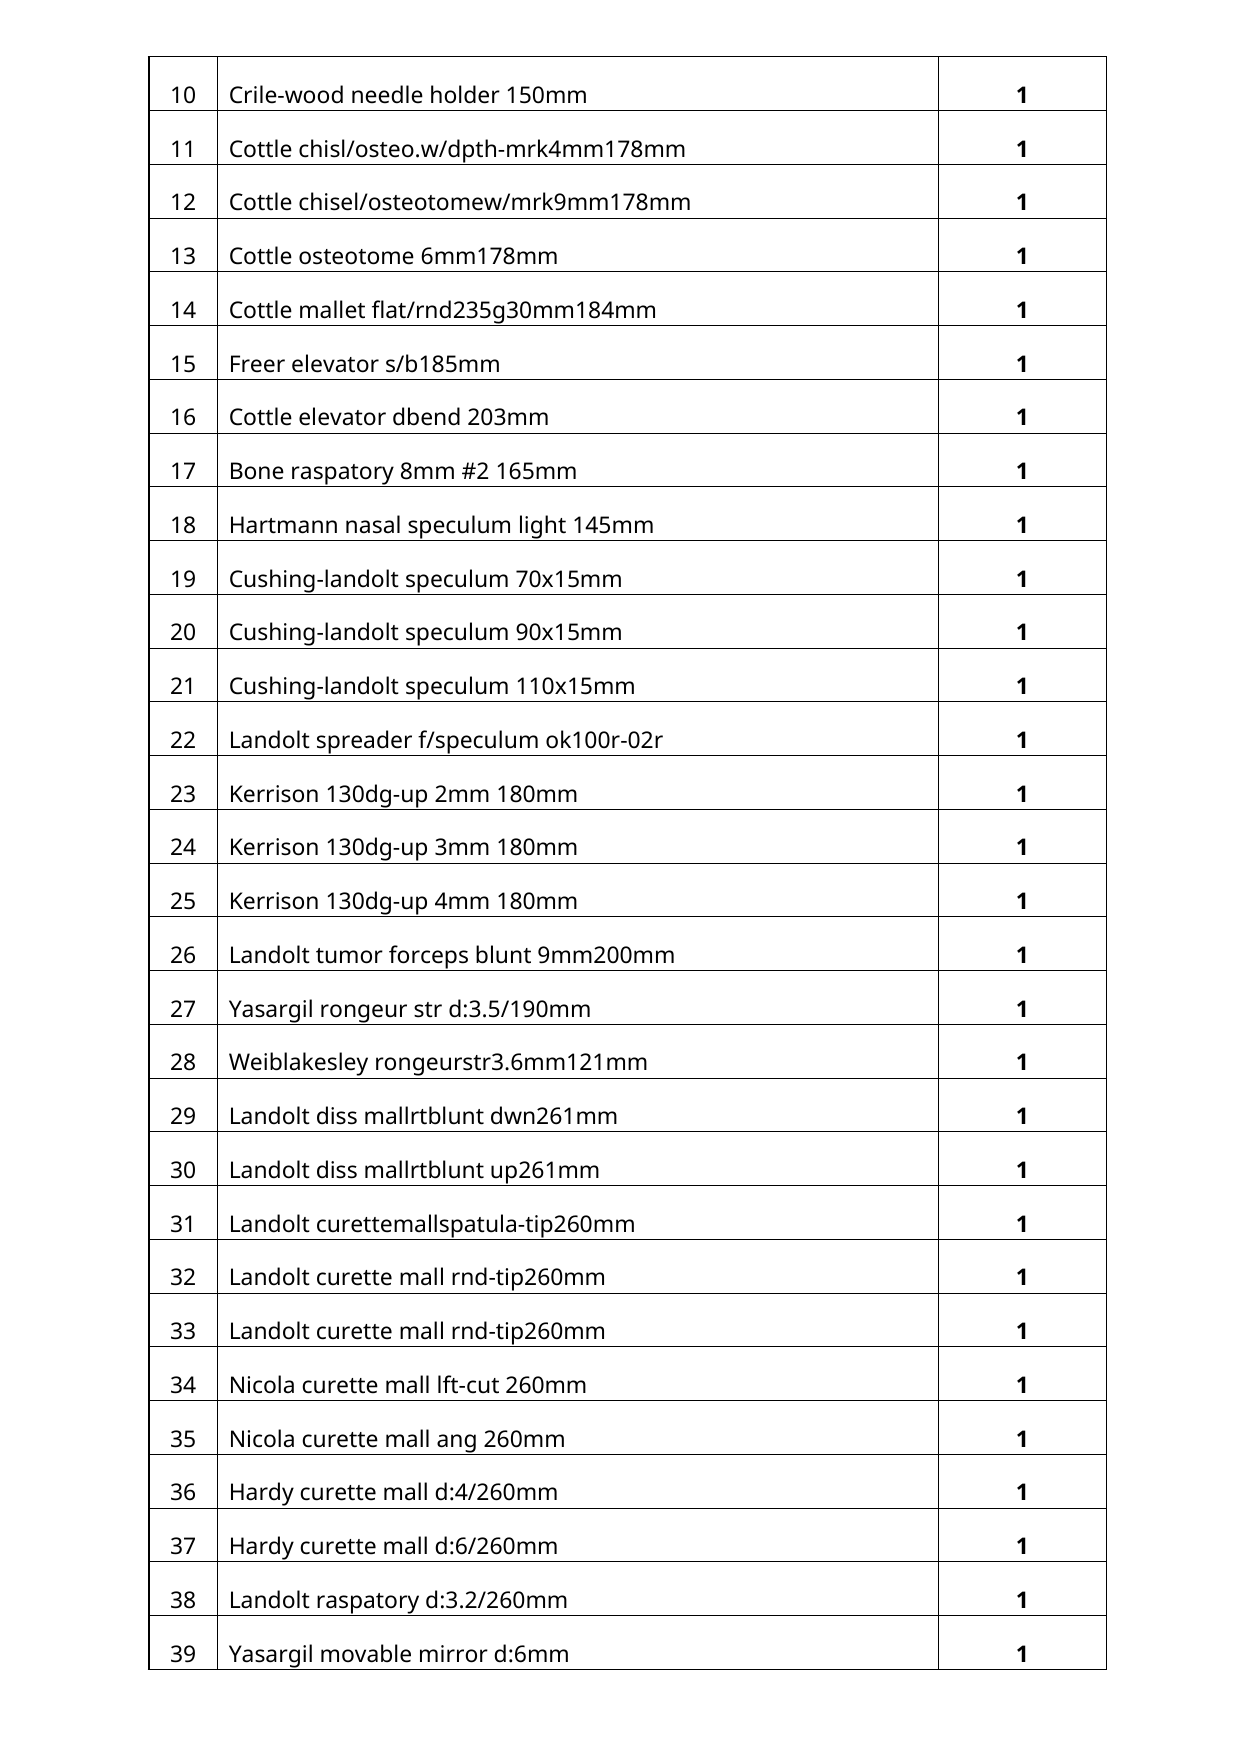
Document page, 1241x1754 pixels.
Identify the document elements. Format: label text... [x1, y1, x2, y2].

table_cell Cushing-landolt speculum 110x15mm [218, 649, 938, 701]
table_cell Cottle osteotome 6mm178mm [218, 219, 938, 271]
table_cell Cottle chisl/osteo.w/dpth-mrk4mm178mm [218, 111, 938, 164]
table_cell 1 [939, 165, 1106, 217]
table_cell 37 [150, 1509, 217, 1561]
table_cell Yasargil movable mirror d:6mm [218, 1616, 938, 1669]
table_cell Cottle mallet flat/rnd235g30mm184mm [218, 272, 938, 325]
table_cell 17 [150, 434, 217, 486]
table_cell 15 [150, 326, 217, 379]
table_cell 1 [939, 487, 1106, 540]
table_cell 32 [150, 1240, 217, 1292]
table_cell Cushing-landolt speculum 90x15mm [218, 595, 938, 647]
table_cell 1 [939, 111, 1106, 164]
table_cell 1 [939, 1562, 1106, 1615]
table_cell 1 [939, 541, 1106, 594]
table_cell Bone raspatory 8mm #2 165mm [218, 434, 938, 486]
table_cell Cushing-landolt speculum 70x15mm [218, 541, 938, 594]
table_cell 12 [150, 165, 217, 217]
table_cell 1 [939, 1079, 1106, 1131]
table_cell Hardy curette mall d:4/260mm [218, 1455, 938, 1507]
table_cell 18 [150, 487, 217, 540]
table_cell 30 [150, 1132, 217, 1185]
table_cell Kerrison 130dg-up 4mm 180mm [218, 864, 938, 916]
table_cell 14 [150, 272, 217, 325]
table_cell Landolt diss mallrtblunt up261mm [218, 1132, 938, 1185]
table_cell Weiblakesley rongeurstr3.6mm121mm [218, 1025, 938, 1077]
table_cell Landolt curettemallspatula-tip260mm [218, 1186, 938, 1239]
table_cell Hartmann nasal speculum light 145mm [218, 487, 938, 540]
table_cell 1 [939, 1401, 1106, 1454]
table_cell 36 [150, 1455, 217, 1507]
table_cell 38 [150, 1562, 217, 1615]
table_cell 21 [150, 649, 217, 701]
table_cell 1 [939, 326, 1106, 379]
table_cell Cottle chisel/osteotomew/mrk9mm178mm [218, 165, 938, 217]
table_cell Nicola curette mall lft-cut 260mm [218, 1347, 938, 1400]
table_cell 29 [150, 1079, 217, 1131]
table_cell Hardy curette mall d:6/260mm [218, 1509, 938, 1561]
table_cell 35 [150, 1401, 217, 1454]
table_cell 33 [150, 1294, 217, 1346]
table_cell Cottle elevator dbend 203mm [218, 380, 938, 432]
table_cell 1 [939, 595, 1106, 647]
table_cell Landolt tumor forceps blunt 9mm200mm [218, 917, 938, 970]
table_cell 1 [939, 702, 1106, 755]
table_cell 1 [939, 1347, 1106, 1400]
table_cell Nicola curette mall ang 260mm [218, 1401, 938, 1454]
table_cell 23 [150, 756, 217, 809]
table_cell 1 [939, 1186, 1106, 1239]
table_cell 13 [150, 219, 217, 271]
table_cell 20 [150, 595, 217, 647]
table_cell 1 [939, 810, 1106, 862]
table_cell 1 [939, 1132, 1106, 1185]
table_cell 1 [939, 1240, 1106, 1292]
table_cell Landolt curette mall rnd-tip260mm [218, 1240, 938, 1292]
table_cell 34 [150, 1347, 217, 1400]
table_cell Landolt diss mallrtblunt dwn261mm [218, 1079, 938, 1131]
table_cell Kerrison 130dg-up 3mm 180mm [218, 810, 938, 862]
table_cell 28 [150, 1025, 217, 1077]
table_cell 10 [150, 57, 217, 110]
table_cell 19 [150, 541, 217, 594]
table_cell 25 [150, 864, 217, 916]
table_cell 26 [150, 917, 217, 970]
table_cell Landolt spreader f/speculum ok100r-02r [218, 702, 938, 755]
table_cell 1 [939, 756, 1106, 809]
table_cell 1 [939, 57, 1106, 110]
table_cell 39 [150, 1616, 217, 1669]
table_cell 1 [939, 1616, 1106, 1669]
table_cell Freer elevator s/b185mm [218, 326, 938, 379]
table_cell 16 [150, 380, 217, 432]
table_cell 24 [150, 810, 217, 862]
table_cell Yasargil rongeur str d:3.5/190mm [218, 971, 938, 1024]
table_cell 22 [150, 702, 217, 755]
table_cell 1 [939, 272, 1106, 325]
table_cell 1 [939, 1294, 1106, 1346]
table_cell Crile-wood needle holder 150mm [218, 57, 938, 110]
table_cell 1 [939, 971, 1106, 1024]
table_cell 31 [150, 1186, 217, 1239]
table_cell 1 [939, 1509, 1106, 1561]
table_cell 11 [150, 111, 217, 164]
table_cell Landolt raspatory d:3.2/260mm [218, 1562, 938, 1615]
table_cell 1 [939, 1025, 1106, 1077]
table_cell 1 [939, 917, 1106, 970]
table_cell 1 [939, 434, 1106, 486]
table_cell Kerrison 130dg-up 2mm 180mm [218, 756, 938, 809]
table_cell 1 [939, 380, 1106, 432]
table_cell 1 [939, 1455, 1106, 1507]
table_cell 1 [939, 864, 1106, 916]
table_cell 27 [150, 971, 217, 1024]
table_cell Landolt curette mall rnd-tip260mm [218, 1294, 938, 1346]
table_cell 1 [939, 649, 1106, 701]
table_cell 1 [939, 219, 1106, 271]
